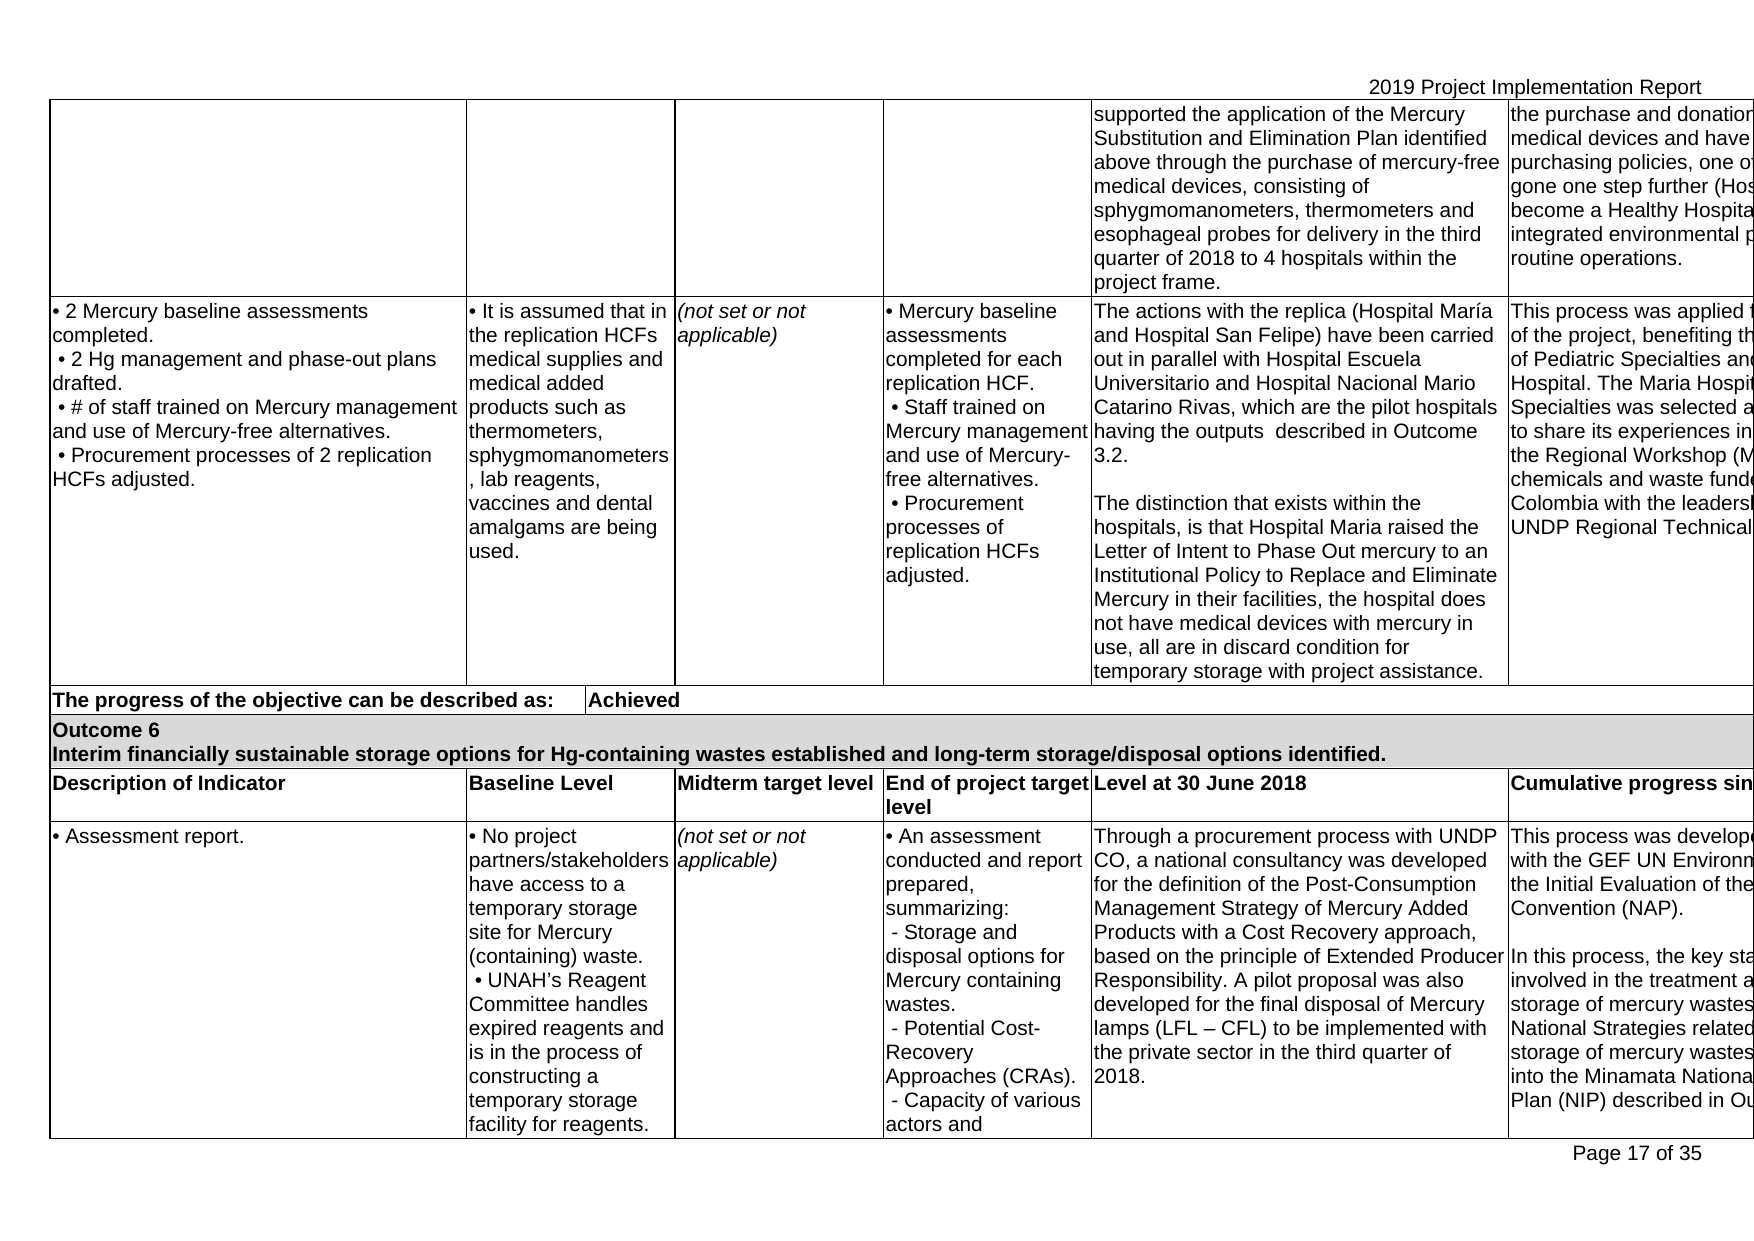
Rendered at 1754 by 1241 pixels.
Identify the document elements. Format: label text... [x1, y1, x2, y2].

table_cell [676, 100, 883, 296]
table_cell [467, 100, 674, 296]
table_cell Description of Indicator [51, 769, 466, 821]
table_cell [676, 822, 883, 1138]
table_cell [1509, 100, 1753, 296]
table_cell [1092, 100, 1508, 296]
table_cell • 2 Mercury baseline assessments completed. • 2 Hg management and phase-out plans drafted. • # of staff trained on Mercury management and use of Mercury-free alternatives. • Procurement processes of 2 replication HCFs adjusted. [51, 297, 466, 685]
table_cell (not set or not applicable) [676, 297, 883, 685]
table_cell This process was applied from the beginning of the project, benefiting the Maria Hospital of Pediatric Specialties and the San Felipe Hospital. The Maria Hospital of Pediatric Specialties was selected as a model hospital to share its experiences in the framework of the Regional Workshop (May, 2019) of GEF chemicals and waste funded projects in Cali, Colombia with the leadership of the GEF-UNDP Regional Technical Advisor team. [1509, 297, 1753, 685]
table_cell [467, 822, 674, 1138]
table_cell Level at 30 June 2018 [1092, 769, 1508, 821]
table_cell End of project target level [884, 769, 1091, 821]
table_cell Outcome 6 Interim financially sustainable storage options for Hg-containing wastes established and long-term storage/disposal options identified. [51, 715, 1753, 767]
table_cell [1092, 822, 1508, 1138]
table_cell Baseline Level [467, 769, 674, 821]
table_cell The progress of the objective can be described as: [51, 686, 585, 714]
table_cell Cumulative progress since project start [1509, 769, 1753, 821]
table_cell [51, 822, 466, 1138]
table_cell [1509, 822, 1753, 1138]
table_cell • Mercury baseline assessments completed for each replication HCF. • Staff trained on Mercury management and use of Mercury-free alternatives. • Procurement processes of replication HCFs adjusted. [884, 297, 1091, 685]
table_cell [884, 100, 1091, 296]
table_cell Midterm target level [676, 769, 883, 821]
table_cell Achieved [586, 686, 1753, 714]
table_cell • It is assumed that in the replication HCFs medical supplies and medical added products such as thermometers, sphygmomanometers, lab reagents, vaccines and dental amalgams are being used. [467, 297, 674, 685]
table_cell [884, 822, 1091, 1138]
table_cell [51, 100, 466, 296]
table_cell The actions with the replica (Hospital María and Hospital San Felipe) have been carried out in parallel with Hospital Escuela Universitario and Hospital Nacional Mario Catarino Rivas, which are the pilot hospitals having the outputs described in Outcome 3.2. The distinction that exists within the hospitals, is that Hospital Maria raised the Letter of Intent to Phase Out mercury to an Institutional Policy to Replace and Eliminate Mercury in their facilities, the hospital does not have medical devices with mercury in use, all are in discard condition for temporary storage with project assistance. [1092, 297, 1508, 685]
